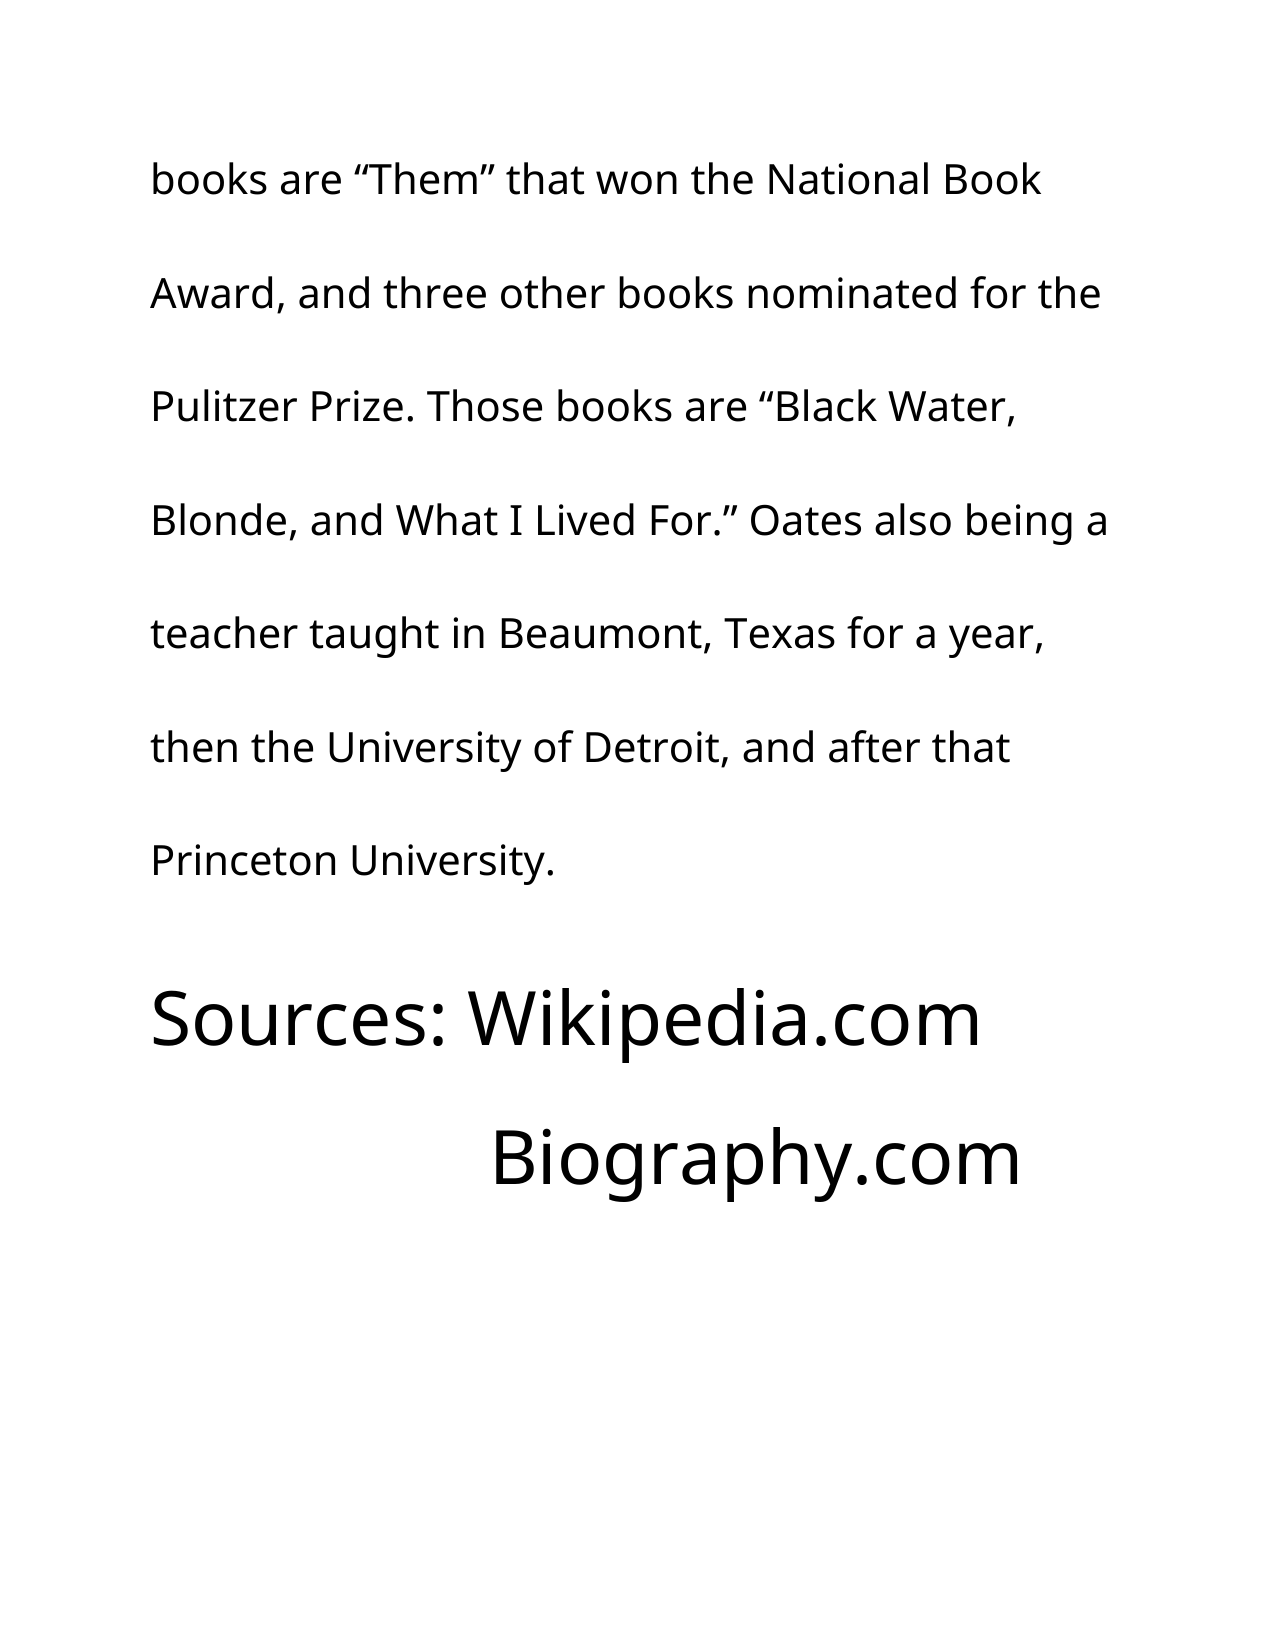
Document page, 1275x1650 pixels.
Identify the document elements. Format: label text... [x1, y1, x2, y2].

text Biography.com [150, 1104, 1125, 1206]
text Sources: Wikipedia.com [150, 966, 1125, 1068]
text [150, 150, 1125, 888]
